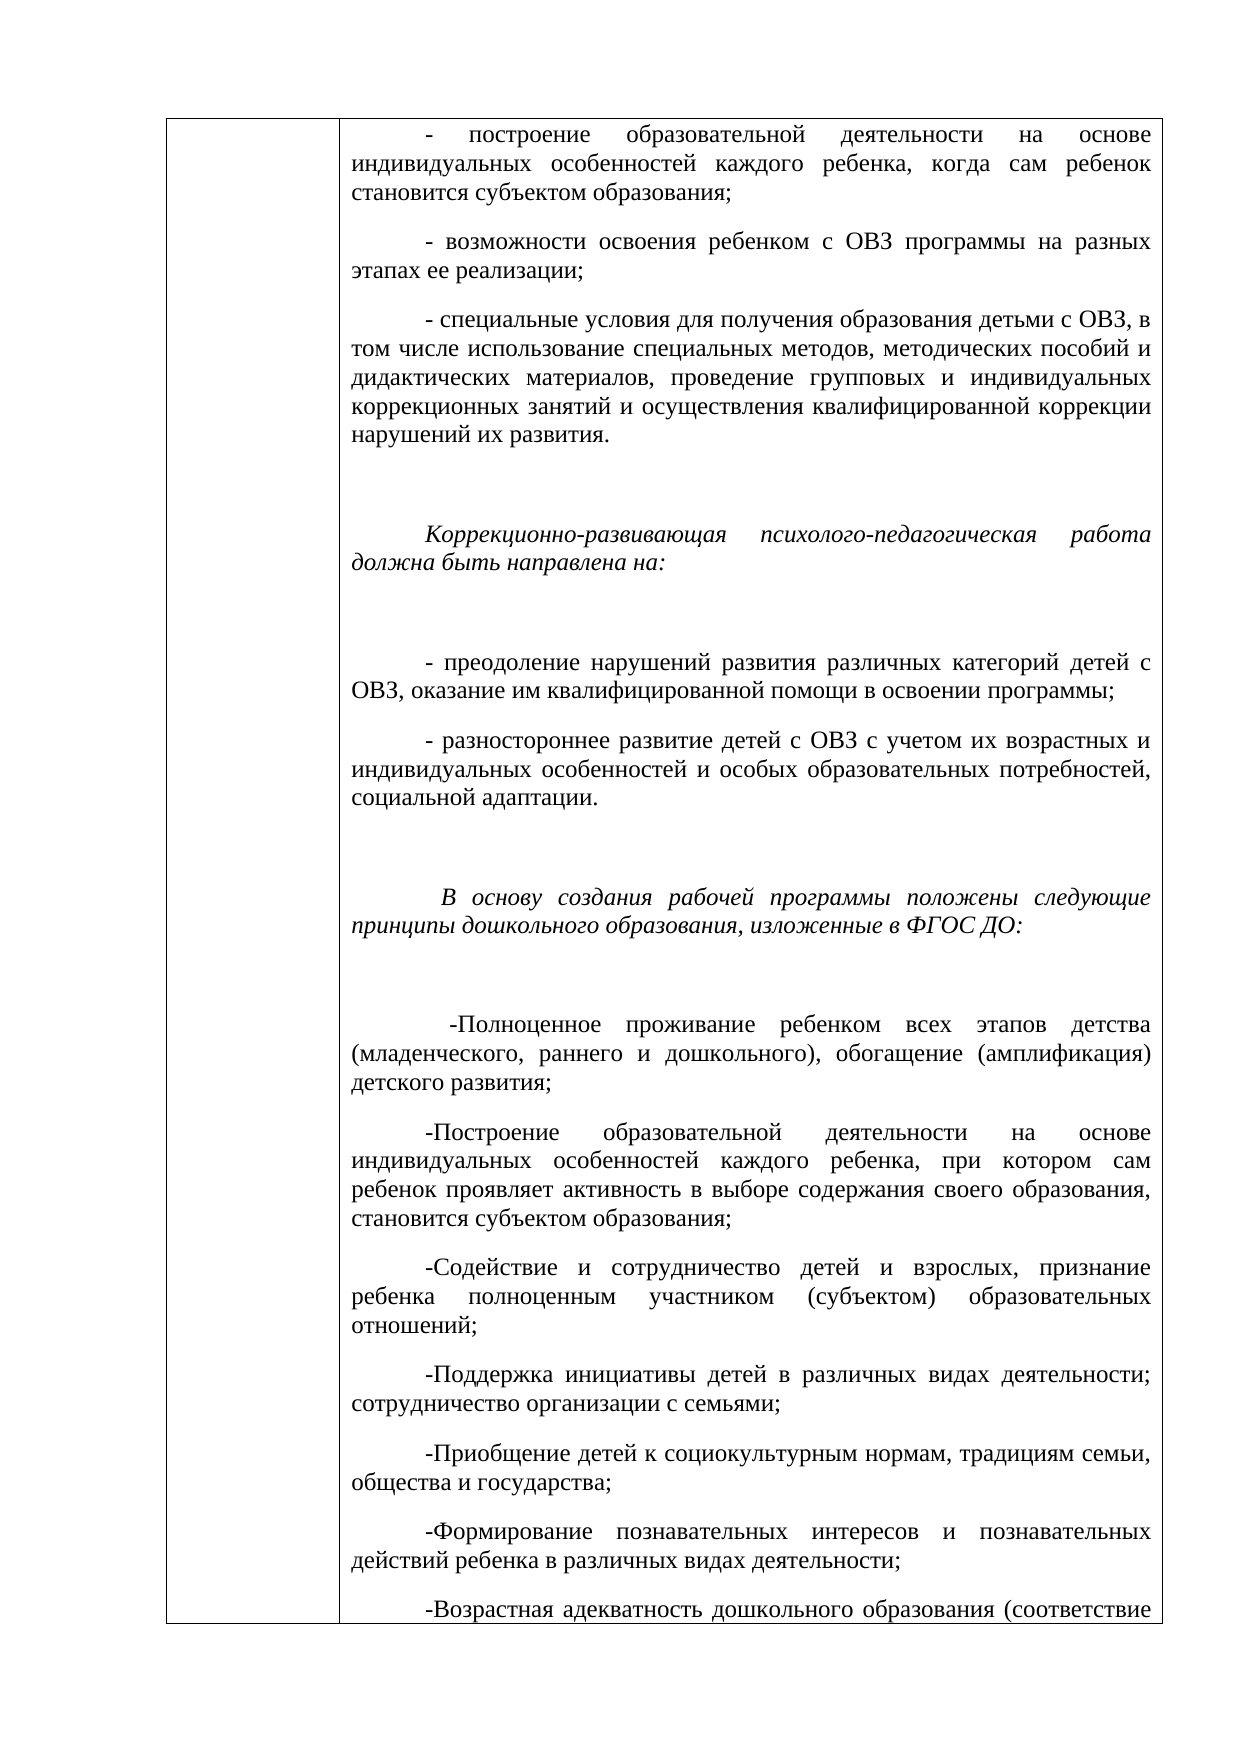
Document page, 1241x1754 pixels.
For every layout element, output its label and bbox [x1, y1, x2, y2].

table_cell [167, 119, 339, 1623]
table_cell [340, 119, 1162, 1623]
